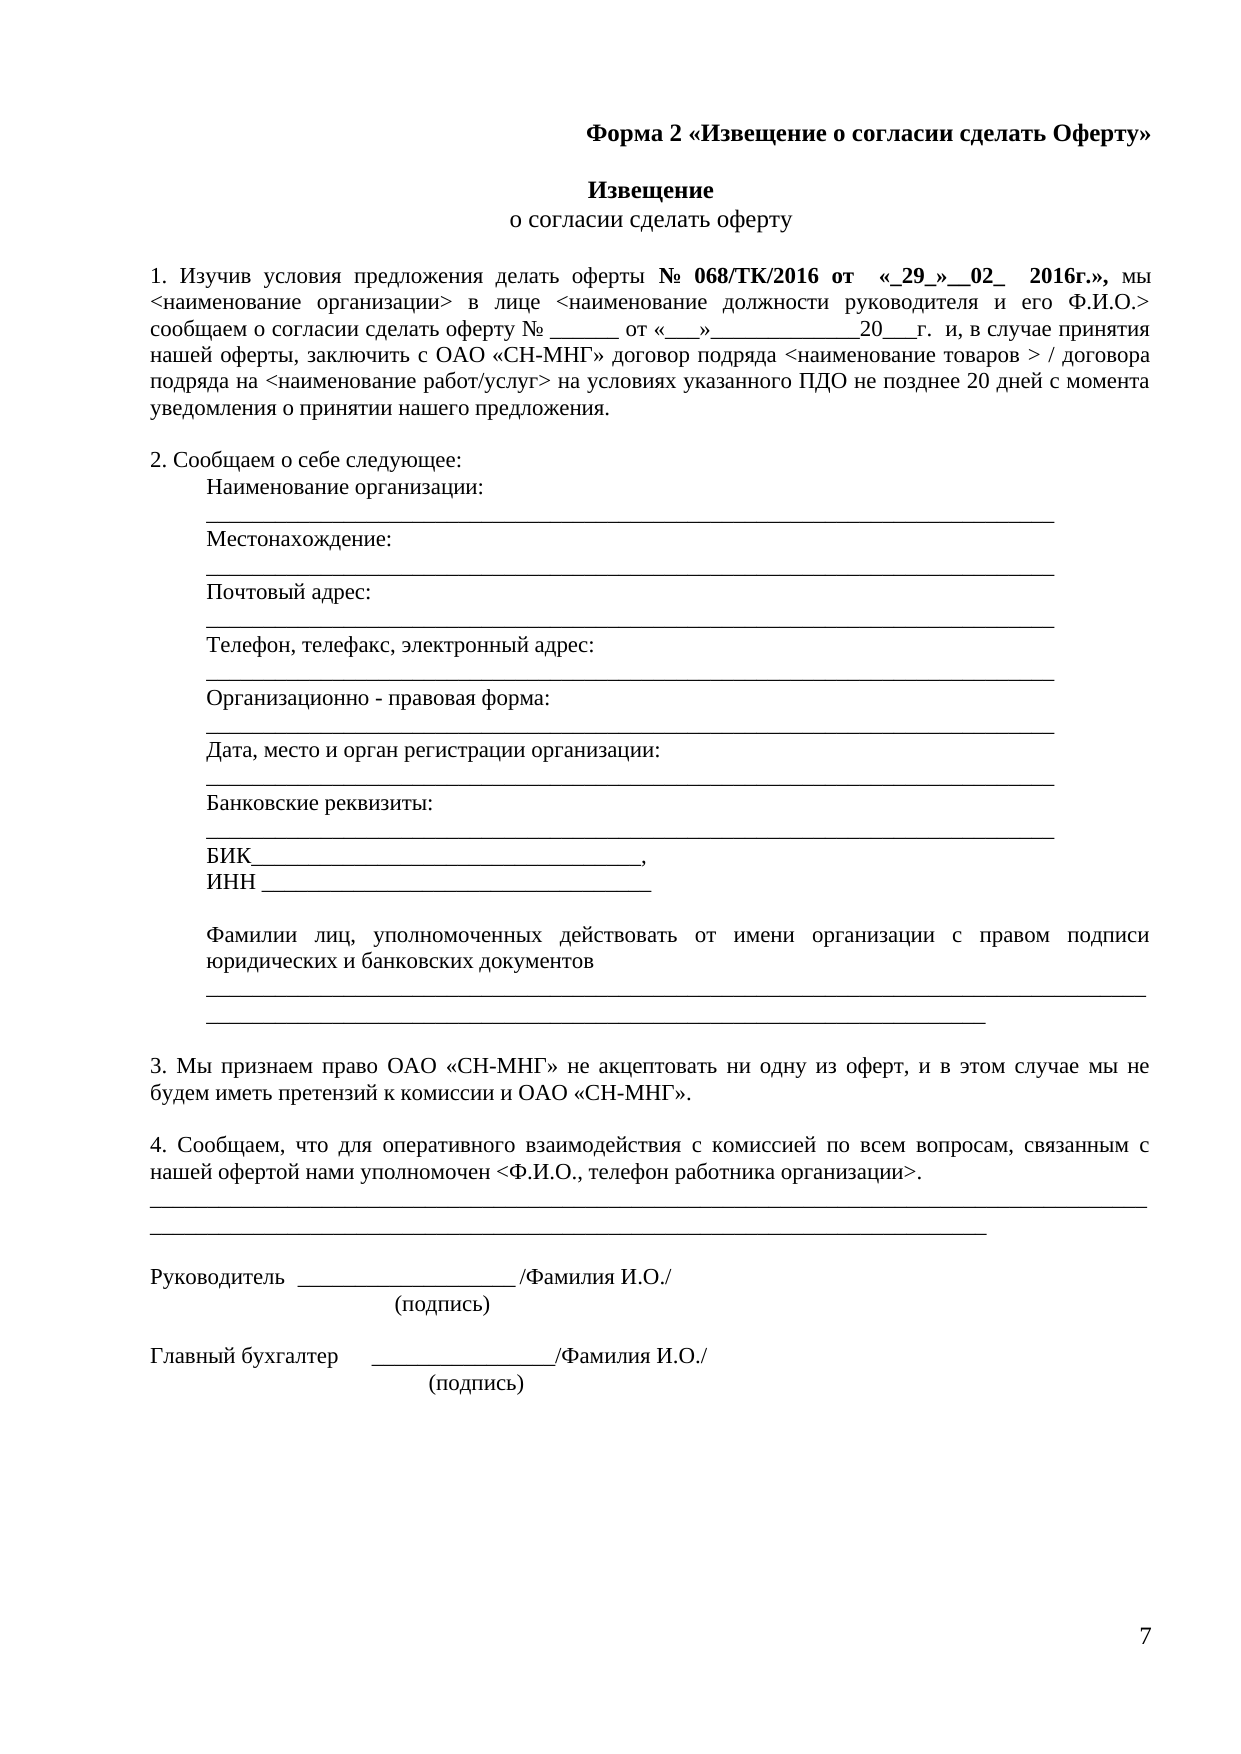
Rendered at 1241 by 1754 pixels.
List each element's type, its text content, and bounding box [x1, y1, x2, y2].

text Наименование организации: __________________________________________________________________________ [206, 473, 1152, 525]
text ______________________________________________________________________________________________________________________________________________________ [206, 973, 1152, 1026]
text о согласии сделать оферту [150, 204, 1152, 233]
text БИК__________________________________, [206, 842, 1152, 868]
text Дата, место и орган регистрации организации: __________________________________________________________________________ [206, 736, 1152, 789]
text 3. Мы признаем право ОАО «СН-МНГ» не акцептовать ни одну из оферт, и в этом случае мы не будем иметь претензий к комиссии и ОАО «СН-МНГ». [150, 1052, 1152, 1105]
text Почтовый адрес: __________________________________________________________________________ [206, 578, 1152, 631]
text Извещение [150, 176, 1152, 204]
text Форма 2 «Извещение о согласии сделать Оферту» [150, 118, 1152, 147]
text (подпись) [150, 1290, 1152, 1316]
text Руководитель ___________________ /Фамилия И.О./ [150, 1263, 1152, 1290]
text 2. Сообщаем о себе следующее: [150, 446, 1152, 473]
text Банковские реквизиты: __________________________________________________________________________ [206, 789, 1152, 842]
text Местонахождение: __________________________________________________________________________ [206, 525, 1152, 578]
text (подпись) [297, 1369, 1152, 1395]
text Фамилии лиц, уполномоченных действовать от имени организации с правом подписи юридических и банковских документов [206, 921, 1152, 973]
text 1. Изучив условия предложения делать оферты № 068/ТК/2016 от «_29_»__02_ 2016г.», мы <наименование организации> в лице <наименование должности руководителя и его Ф.И.О.> сообщаем о согласии сделать оферту № ______ от «___»_____________20___г. и, в случае принятия нашей оферты, заключить с ОАО «СН-МНГ» договор подряда <наименование товаров > / договора подряда на <наименование работ/услуг> на условиях указанного ПДО не позднее 20 дней с момента уведомления о принятии нашего предложения. [150, 262, 1152, 420]
text 4. Сообщаем, что для оперативного взаимодействия с комиссией по всем вопросам, связанным с нашей офертой нами уполномочен <Ф.И.О., телефон работника организации>. [150, 1132, 1152, 1184]
text ИНН __________________________________ [206, 868, 1152, 894]
text Телефон, телефакс, электронный адрес: __________________________________________________________________________ [206, 631, 1152, 683]
text Организационно - правовая форма: __________________________________________________________________________ [206, 683, 1152, 736]
text Главный бухгалтер ________________/Фамилия И.О./ [150, 1342, 1152, 1369]
text ________________________________________________________________________________________________________________________________________________________________ [150, 1184, 1152, 1237]
